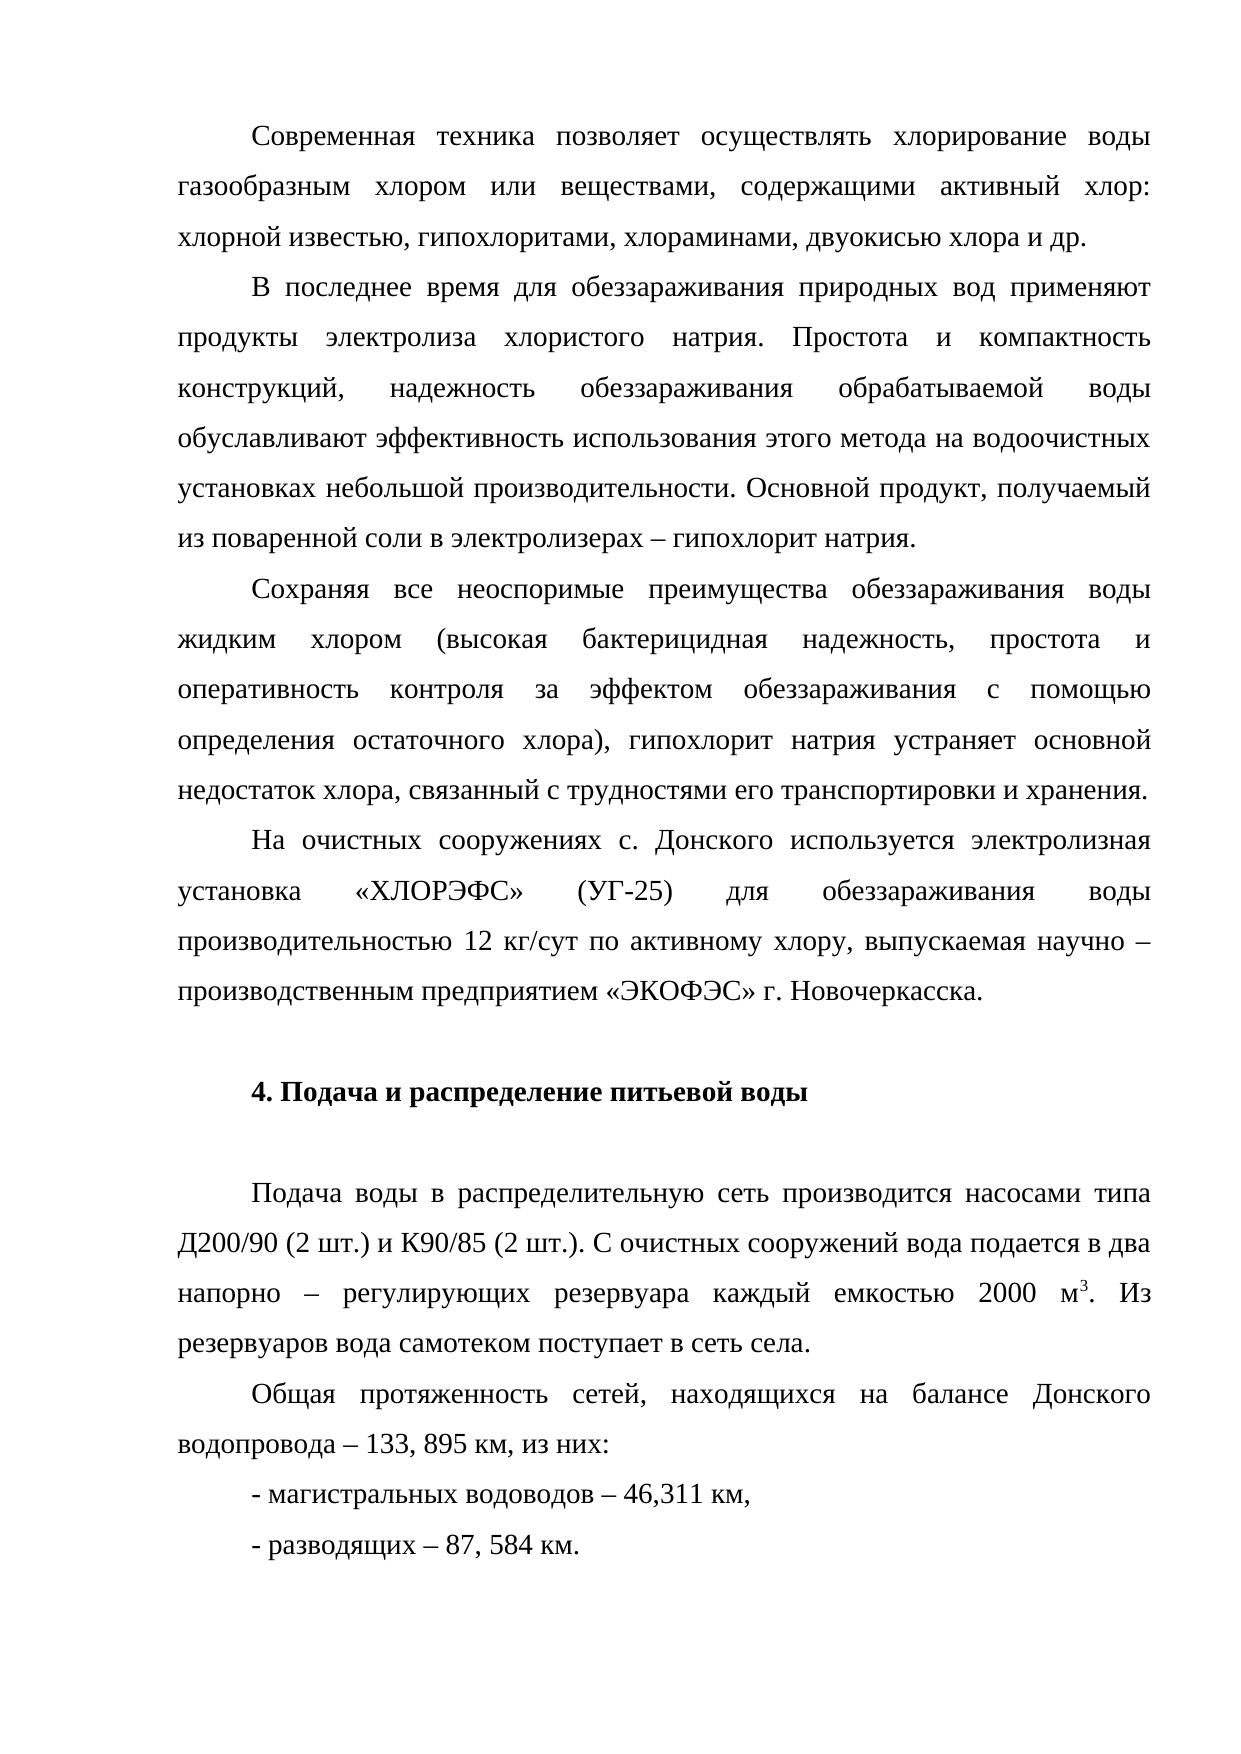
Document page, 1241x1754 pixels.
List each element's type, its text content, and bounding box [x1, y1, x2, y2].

text - разводящих – 87, 584 км. [177, 1527, 1152, 1560]
text На очистных сооружениях с. Донского используется электролизная установка «ХЛОРЭФС» (УГ-25) для обеззараживания воды производительностью 12 кг/сут по активному хлору, выпускаемая научно – производственным предприятием «ЭКОФЭС» г. Новочеркасска. [177, 822, 1152, 1007]
text Общая протяженность сетей, находящихся на балансе Донского водопровода – 133, 895 км, из них: [177, 1376, 1152, 1460]
text Подача воды в распределительную сеть производится насосами типа Д200/90 (2 шт.) и К90/85 (2 шт.). С очистных сооружений вода подается в два напорно – регулирующих резервуара каждый емкостью 2000 м3. Из резервуаров вода самотеком поступает в сеть села. [177, 1175, 1152, 1359]
text Современная техника позволяет осуществлять хлорирование воды газообразным хлором или веществами, содержащими активный хлор: хлорной известью, гипохлоритами, хлораминами, двуокисью хлора и др. [177, 118, 1152, 252]
text Сохраняя все неоспоримые преимущества обеззараживания воды жидким хлором (высокая бактерицидная надежность, простота и оперативность контроля за эффектом обеззараживания с помощью определения остаточного хлора), гипохлорит натрия устраняет основной недостаток хлора, связанный с трудностями его транспортировки и хранения. [177, 571, 1152, 806]
text 4. Подача и распределение питьевой воды [177, 1074, 1152, 1108]
text - магистральных водоводов – 46,311 км, [177, 1477, 1152, 1510]
text В последнее время для обеззараживания природных вод применяют продукты электролиза хлористого натрия. Простота и компактность конструкций, надежность обеззараживания обрабатываемой воды обуславливают эффективность использования этого метода на водоочистных установках небольшой производительности. Основной продукт, получаемый из поваренной соли в электролизерах – гипохлорит натрия. [177, 269, 1152, 554]
